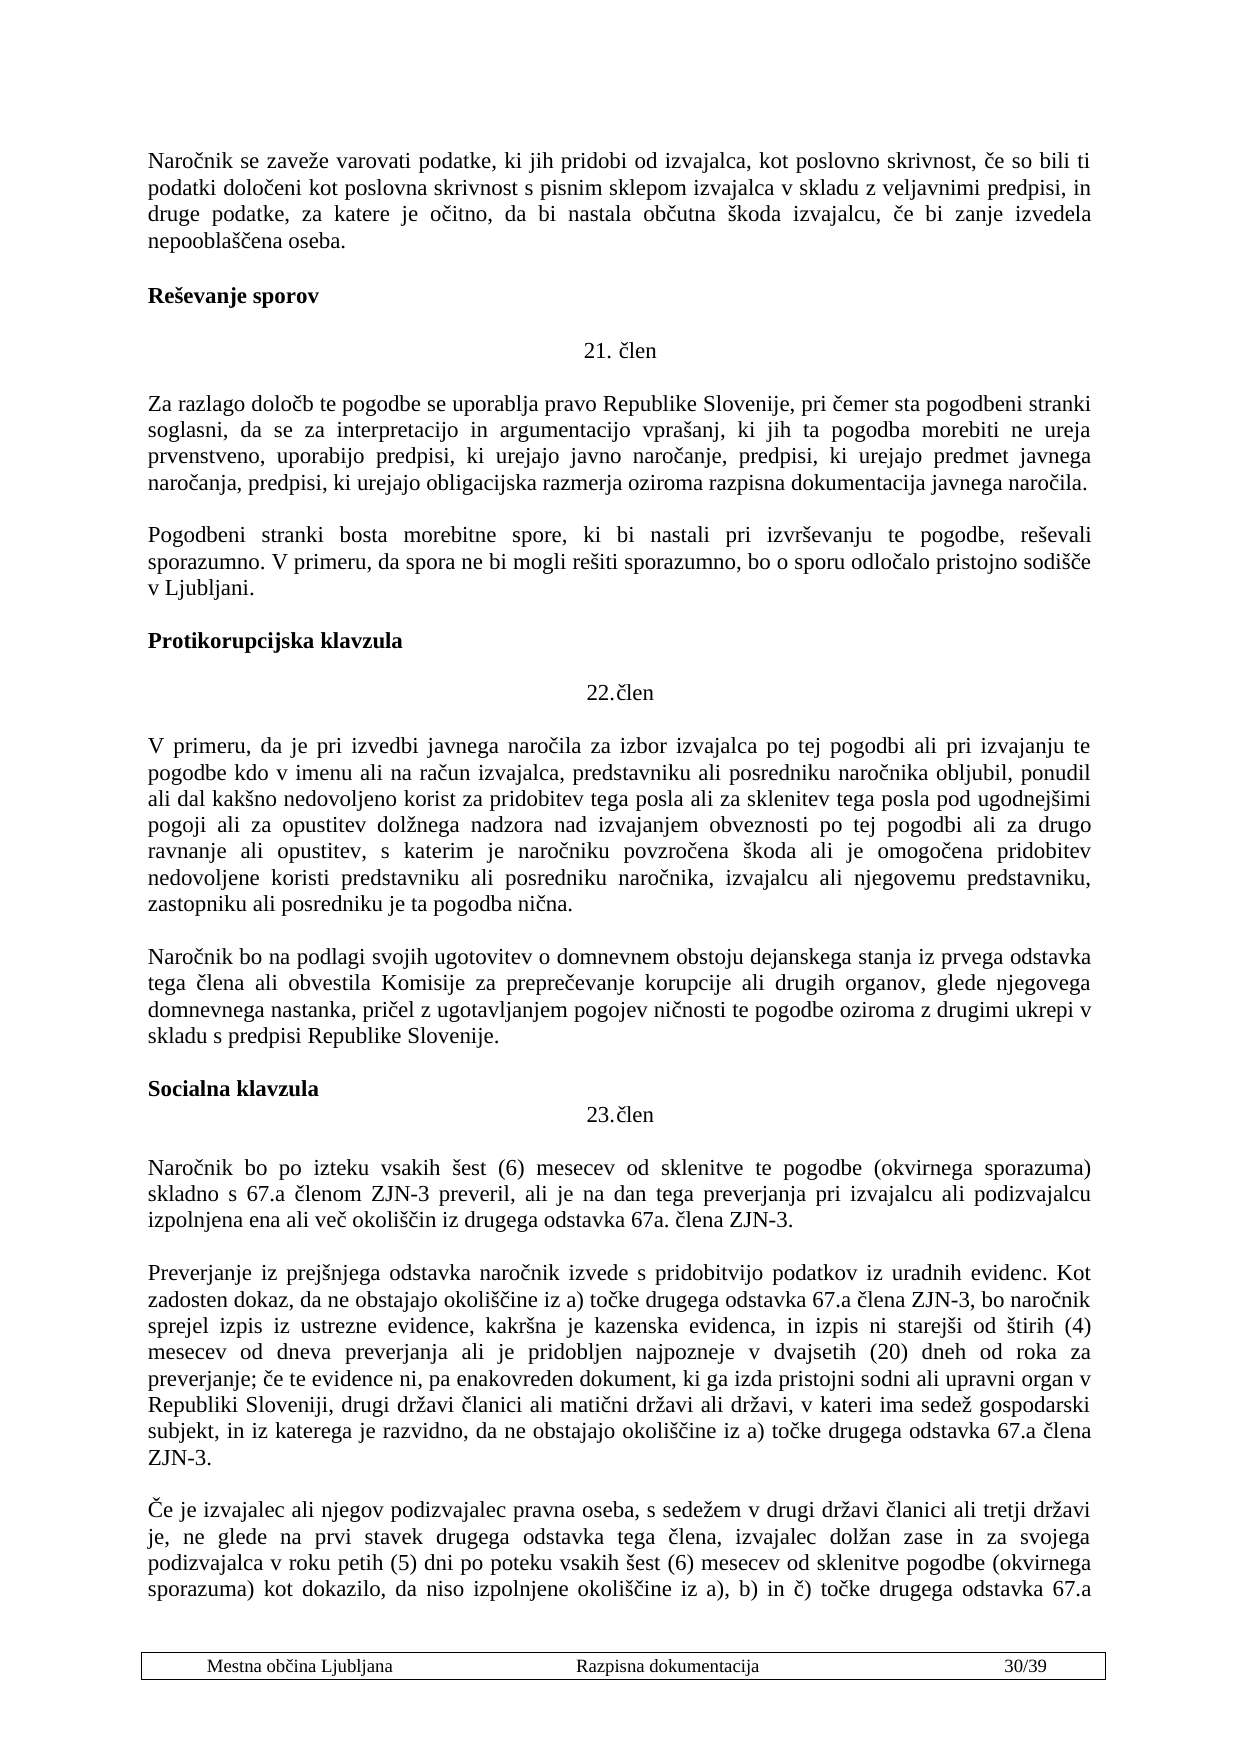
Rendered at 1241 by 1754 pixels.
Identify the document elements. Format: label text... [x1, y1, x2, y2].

list člen [148, 679, 1093, 706]
text Protikorupcijska klavzula [148, 627, 1093, 653]
list člen [148, 1101, 1093, 1127]
text Naročnik bo po izteku vsakih šest (6) mesecev od sklenitve te pogodbe (okvirnega sporazuma) skladno s 67.a členom ZJN-3 preveril, ali je na dan tega preverjanja pri izvajalcu ali podizvajalcu izpolnjena ena ali več okoliščin iz drugega odstavka 67a. člena ZJN-3. [148, 1154, 1093, 1233]
text V primeru, da je pri izvedbi javnega naročila za izbor izvajalca po tej pogodbi ali pri izvajanju te pogodbe kdo v imenu ali na račun izvajalca, predstavniku ali posredniku naročnika obljubil, ponudil ali dal kakšno nedovoljeno korist za pridobitev tega posla ali za sklenitev tega posla pod ugodnejšimi pogoji ali za opustitev dolžnega nadzora nad izvajanjem obveznosti po tej pogodbi ali za drugo ravnanje ali opustitev, s katerim je naročniku povzročena škoda ali je omogočena pridobitev nedovoljene koristi predstavniku ali posredniku naročnika, izvajalcu ali njegovemu predstavniku, zastopniku ali posredniku je ta pogodba nična. [148, 732, 1093, 917]
text Reševanje sporov [148, 282, 1093, 308]
text Pogodbeni stranki bosta morebitne spore, ki bi nastali pri izvrševanju te pogodbe, reševali sporazumno. V primeru, da spora ne bi mogli rešiti sporazumno, bo o sporu odločalo pristojno sodišče v Ljubljani. [148, 521, 1093, 600]
text Preverjanje iz prejšnjega odstavka naročnik izvede s pridobitvijo podatkov iz uradnih evidenc. Kot zadosten dokaz, da ne obstajajo okoliščine iz a) točke drugega odstavka 67.a člena ZJN-3, bo naročnik sprejel izpis iz ustrezne evidence, kakršna je kazenska evidenca, in izpis ni starejši od štirih (4) mesecev od dneva preverjanja ali je pridobljen najpozneje v dvajsetih (20) dneh od roka za preverjanje; če te evidence ni, pa enakovreden dokument, ki ga izda pristojni sodni ali upravni organ v Republiki Sloveniji, drugi državi članici ali matični državi ali državi, v kateri ima sedež gospodarski subjekt, in iz katerega je razvidno, da ne obstajajo okoliščine iz a) točke drugega odstavka 67.a člena ZJN-3. [148, 1259, 1093, 1470]
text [148, 1496, 1093, 1602]
text Naročnik bo na podlagi svojih ugotovitev o domnevnem obstoju dejanskega stanja iz prvega odstavka tega člena ali obvestila Komisije za preprečevanje korupcije ali drugih organov, glede njegovega domnevnega nastanka, pričel z ugotavljanjem pogojev ničnosti te pogodbe oziroma z drugimi ukrepi v skladu s predpisi Republike Slovenije. [148, 943, 1093, 1048]
list člen [148, 337, 1093, 363]
text Naročnik se zaveže varovati podatke, ki jih pridobi od izvajalca, kot poslovno skrivnost, če so bili ti podatki določeni kot poslovna skrivnost s pisnim sklepom izvajalca v skladu z veljavnimi predpisi, in druge podatke, za katere je očitno, da bi nastala občutna škoda izvajalcu, če bi zanje izvedela nepooblaščena oseba. [148, 148, 1093, 253]
text Socialna klavzula [148, 1075, 1093, 1101]
text Za razlago določb te pogodbe se uporablja pravo Republike Slovenije, pri čemer sta pogodbeni stranki soglasni, da se za interpretacijo in argumentacijo vprašanj, ki jih ta pogodba morebiti ne ureja prvenstveno, uporabijo predpisi, ki urejajo javno naročanje, predpisi, ki urejajo predmet javnega naročanja, predpisi, ki urejajo obligacijska razmerja oziroma razpisna dokumentacija javnega naročila. [148, 389, 1093, 495]
